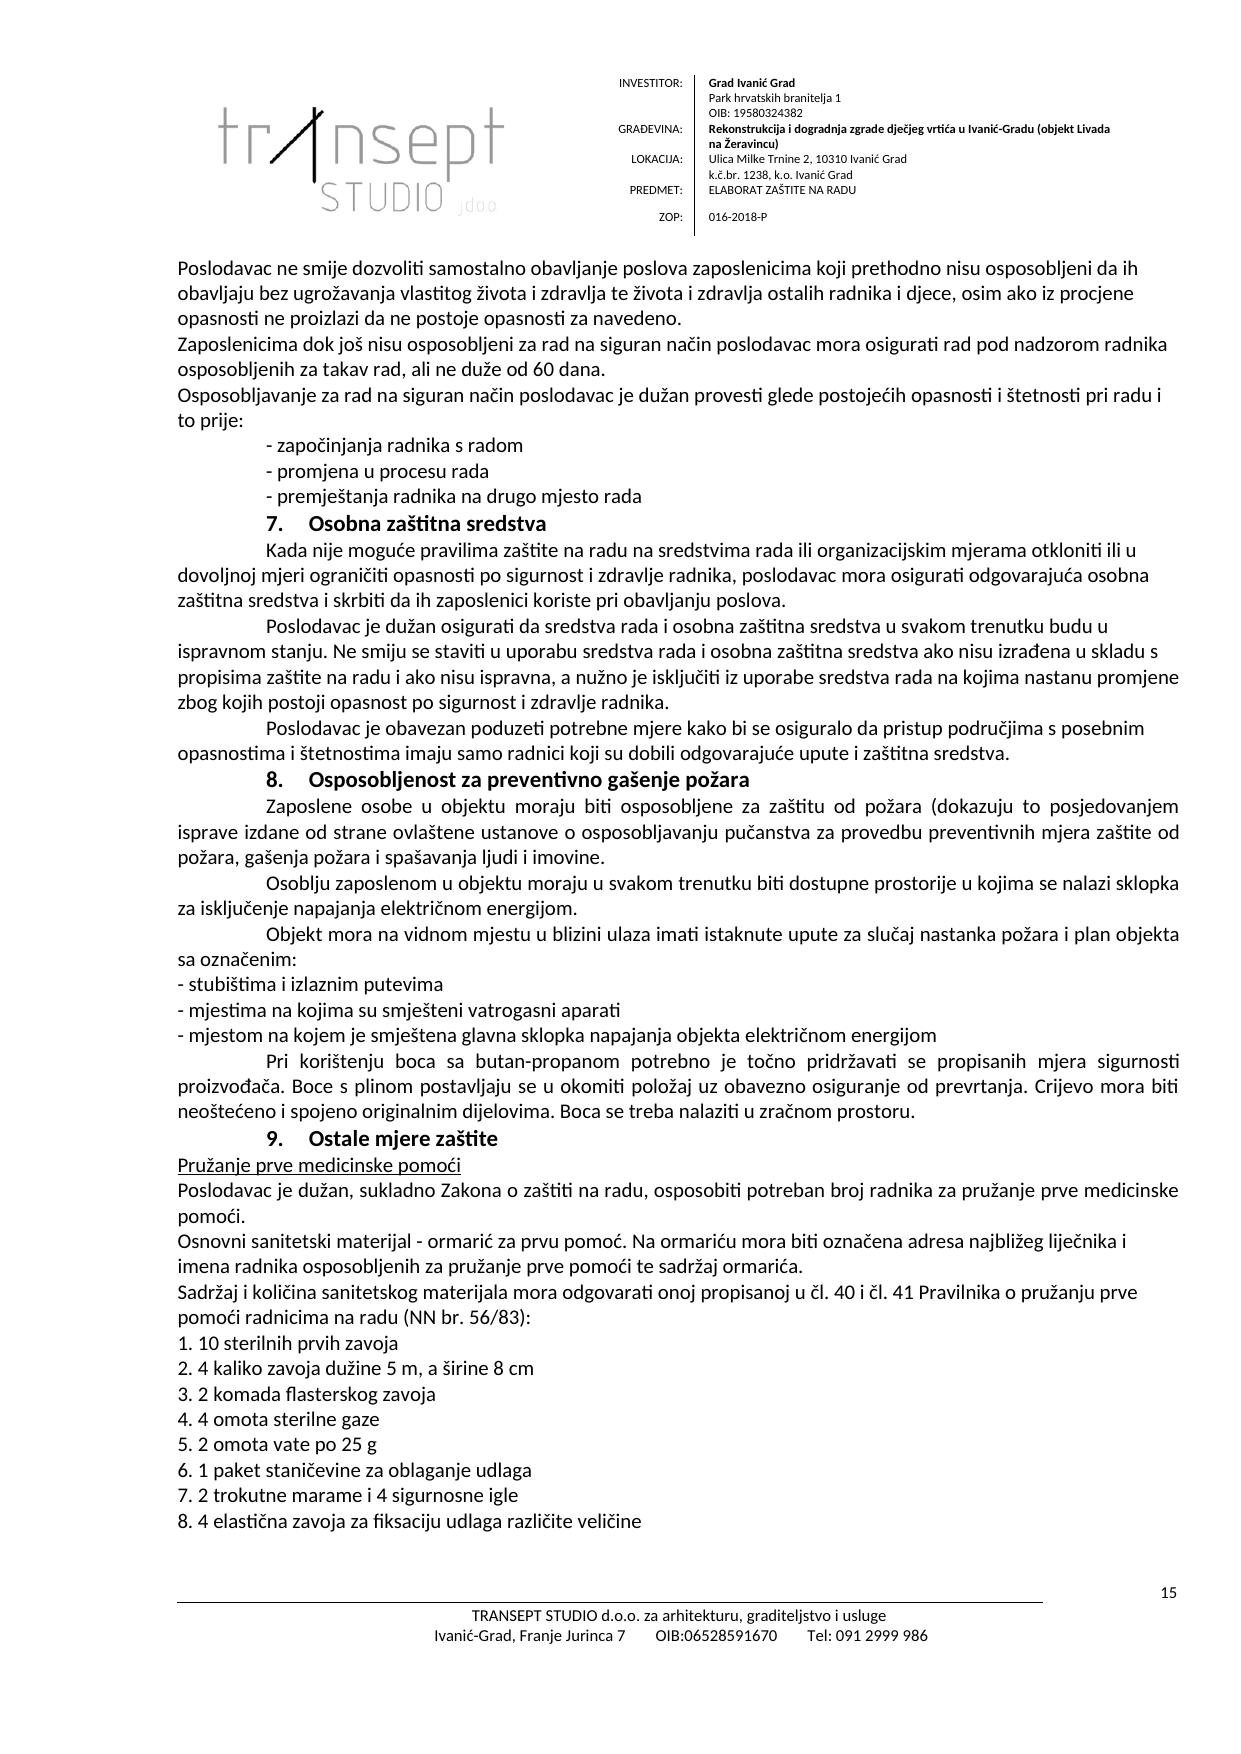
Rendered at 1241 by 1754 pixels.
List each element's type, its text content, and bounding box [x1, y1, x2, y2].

text Zaposlene osobe u objektu moraju biti osposobljene za zaštitu od požara (dokazuju to posjedovanjem isprave izdane od strane ovlaštene ustanove o osposobljavanju pučanstva za provedbu preventivnih mjera zaštite od požara, gašenja požara i spašavanja ljudi i imovine. [177, 794, 1181, 870]
text 3. 2 komada flasterskog zavoja [177, 1381, 1181, 1406]
text Osposobljavanje za rad na siguran način poslodavac je dužan provesti glede postojećih opasnosti i štetnosti pri radu i to prije: [177, 382, 1181, 433]
text 5. 2 omota vate po 25 g [177, 1432, 1181, 1457]
text - započinjanja radnika s radom [177, 433, 1181, 458]
text Osnovni sanitetski materijal - ormarić za prvu pomoć. Na ormariću mora biti označena adresa najbližeg liječnika i imena radnika osposobljenih za pružanje prve pomoći te sadržaj ormarića. [177, 1228, 1181, 1279]
text Pružanje prve medicinske pomoći [177, 1152, 1181, 1177]
text - mjestima na kojima su smješteni vatrogasni aparati [177, 997, 1181, 1022]
text Poslodavac je dužan osigurati da sredstva rada i osobna zaštitna sredstva u svakom trenutku budu u ispravnom stanju. Ne smiju se staviti u uporabu sredstva rada i osobna zaštitna sredstva ako nisu izrađena u skladu s propisima zaštite na radu i ako nisu ispravna, a nužno je isključiti iz uporabe sredstva rada na kojima nastanu promjene zbog kojih postoji opasnost po sigurnost i zdravlje radnika. [177, 613, 1181, 715]
text Objekt mora na vidnom mjestu u blizini ulaza imati istaknute upute za slučaj nastanka požara i plan objekta sa označenim: [177, 921, 1181, 972]
text - promjena u procesu rada [177, 458, 1181, 483]
text 7. 2 trokutne marame i 4 sigurnosne igle [177, 1482, 1181, 1508]
text 1. 10 sterilnih prvih zavoja [177, 1330, 1181, 1355]
text 4. 4 omota sterilne gaze [177, 1406, 1181, 1432]
text - mjestom na kojem je smještena glavna sklopka napajanja objekta električnom energijom [177, 1022, 1181, 1048]
text Sadržaj i količina sanitetskog materijala mora odgovarati onoj propisanoj u čl. 40 i čl. 41 Pravilnika o pružanju prve pomoći radnicima na radu (NN br. 56/83): [177, 1279, 1181, 1330]
subtitle Osposobljenost za preventivno gašenje požara [266, 766, 1181, 794]
text - stubištima i izlaznim putevima [177, 972, 1181, 997]
text 2. 4 kaliko zavoja dužine 5 m, a širine 8 cm [177, 1355, 1181, 1381]
text Poslodavac ne smije dozvoliti samostalno obavljanje poslova zaposlenicima koji prethodno nisu osposobljeni da ih obavljaju bez ugrožavanja vlastitog života i zdravlja te života i zdravlja ostalih radnika i djece, osim ako iz procjene opasnosti ne proizlazi da ne postoje opasnosti za navedeno. [177, 255, 1181, 331]
text Kada nije moguće pravilima zaštite na radu na sredstvima rada ili organizacijskim mjerama otkloniti ili u dovoljnoj mjeri ograničiti opasnosti po sigurnost i zdravlje radnika, poslodavac mora osigurati odgovarajuća osobna zaštitna sredstva i skrbiti da ih zaposlenici koriste pri obavljanju poslova. [177, 537, 1181, 613]
text Osoblju zaposlenom u objektu moraju u svakom trenutku biti dostupne prostorije u kojima se nalazi sklopka za isključenje napajanja električnom energijom. [177, 870, 1181, 921]
text Poslodavac je obavezan poduzeti potrebne mjere kako bi se osiguralo da pristup područjima s posebnim opasnostima i štetnostima imaju samo radnici koji su dobili odgovarajuće upute i zaštitna sredstva. [177, 715, 1181, 766]
subtitle Ostale mjere zaštite [266, 1124, 1181, 1152]
text Zaposlenicima dok još nisu osposobljeni za rad na siguran način poslodavac mora osigurati rad pod nadzorom radnika osposobljenih za takav rad, ali ne duže od 60 dana. [177, 331, 1181, 382]
text 6. 1 paket staničevine za oblaganje udlaga [177, 1457, 1181, 1482]
text Pri korištenju boca sa butan-propanom potrebno je točno pridržavati se propisanih mjera sigurnosti proizvođača. Boce s plinom postavljaju se u okomiti položaj uz obavezno osiguranje od prevrtanja. Crijevo mora biti neoštećeno i spojeno originalnim dijelovima. Boca se treba nalaziti u zračnom prostoru. [177, 1048, 1181, 1124]
text - premještanja radnika na drugo mjesto rada [177, 483, 1181, 509]
text 8. 4 elastična zavoja za fiksaciju udlaga različite veličine [177, 1508, 1181, 1533]
subtitle Osobna zaštitna sredstva [266, 509, 1181, 537]
text Poslodavac je dužan, sukladno Zakona o zaštiti na radu, osposobiti potreban broj radnika za pružanje prve medicinske pomoći. [177, 1177, 1181, 1228]
